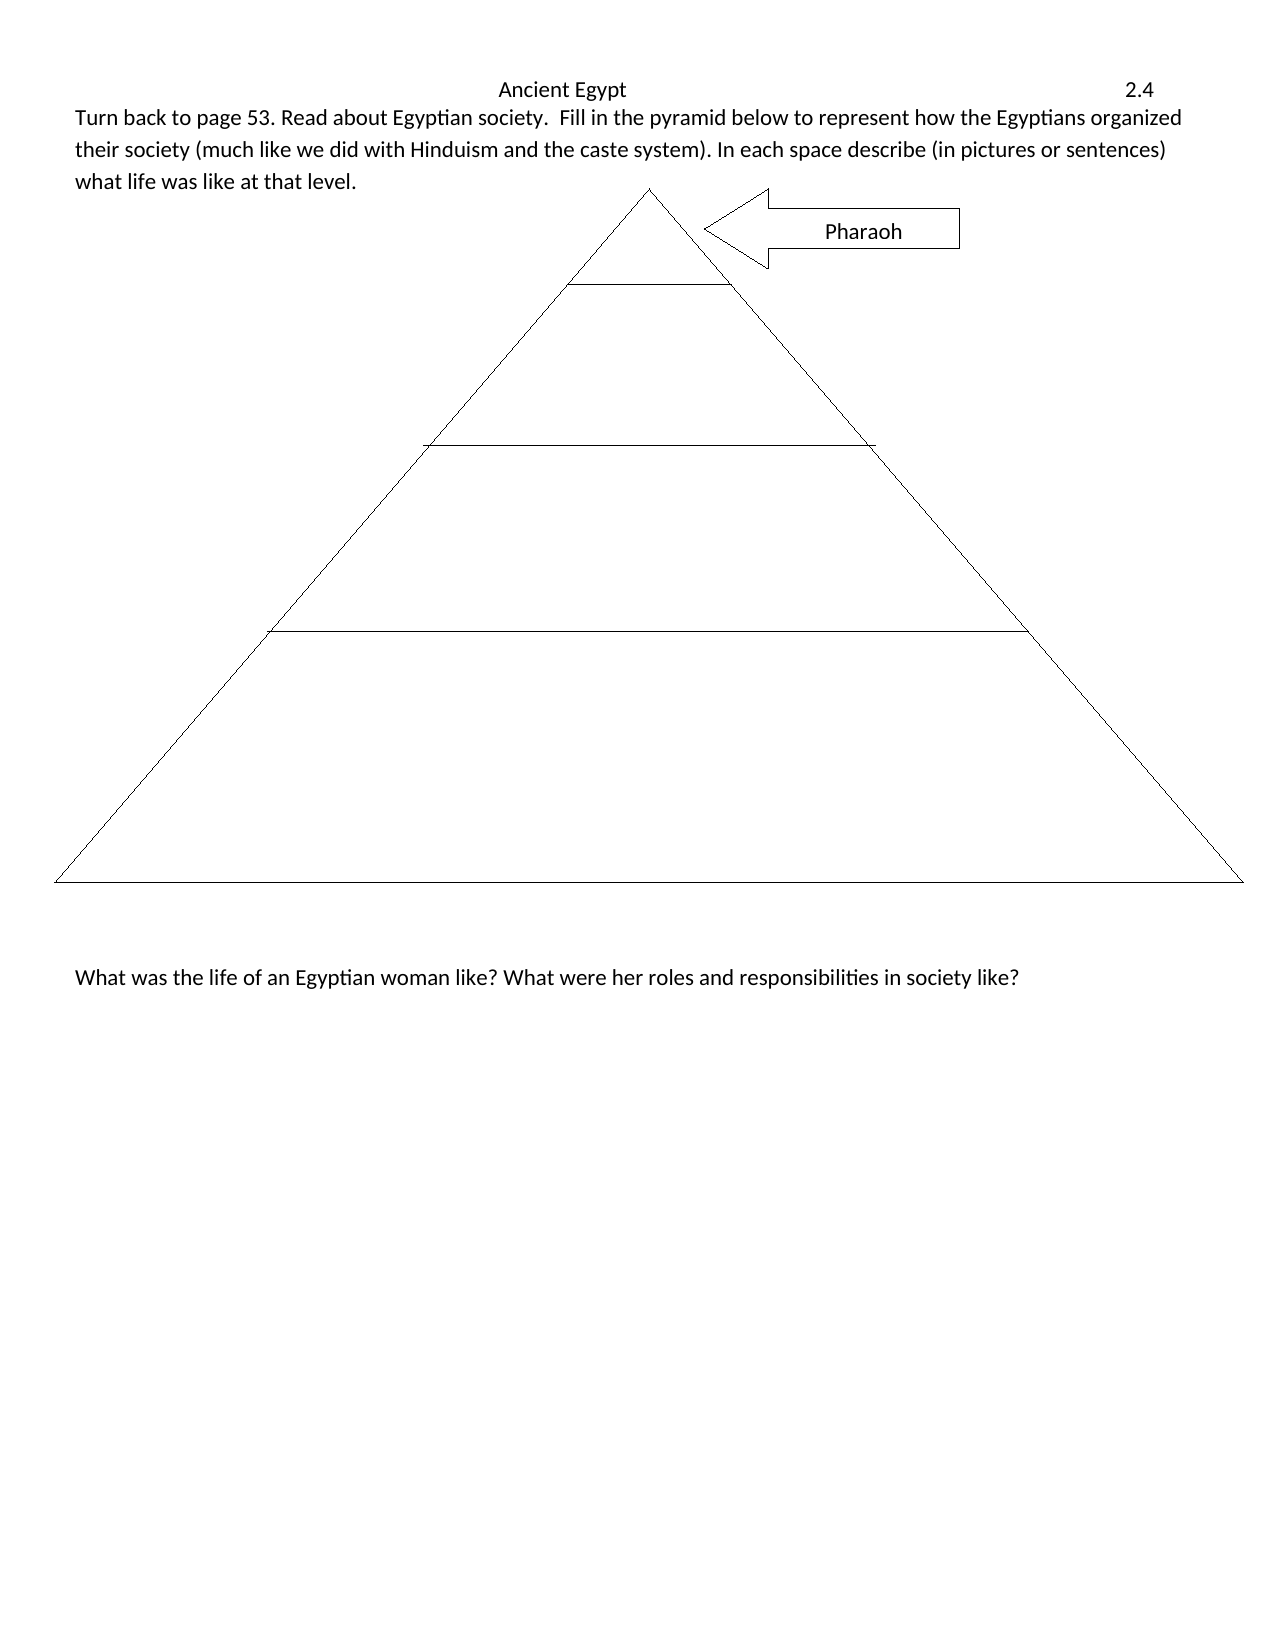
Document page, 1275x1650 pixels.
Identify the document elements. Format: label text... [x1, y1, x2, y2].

text Turn back to page 53. Read about Egyptian society. Fill in the pyramid below to represent how the Egyptians organized their society (much like we did with Hinduism and the caste system). In each space describe (in pictures or sentences) what life was like at that level. [75, 103, 1200, 195]
text What was the life of an Egyptian woman like? What were her roles and responsibilities in society like? [75, 963, 1200, 991]
